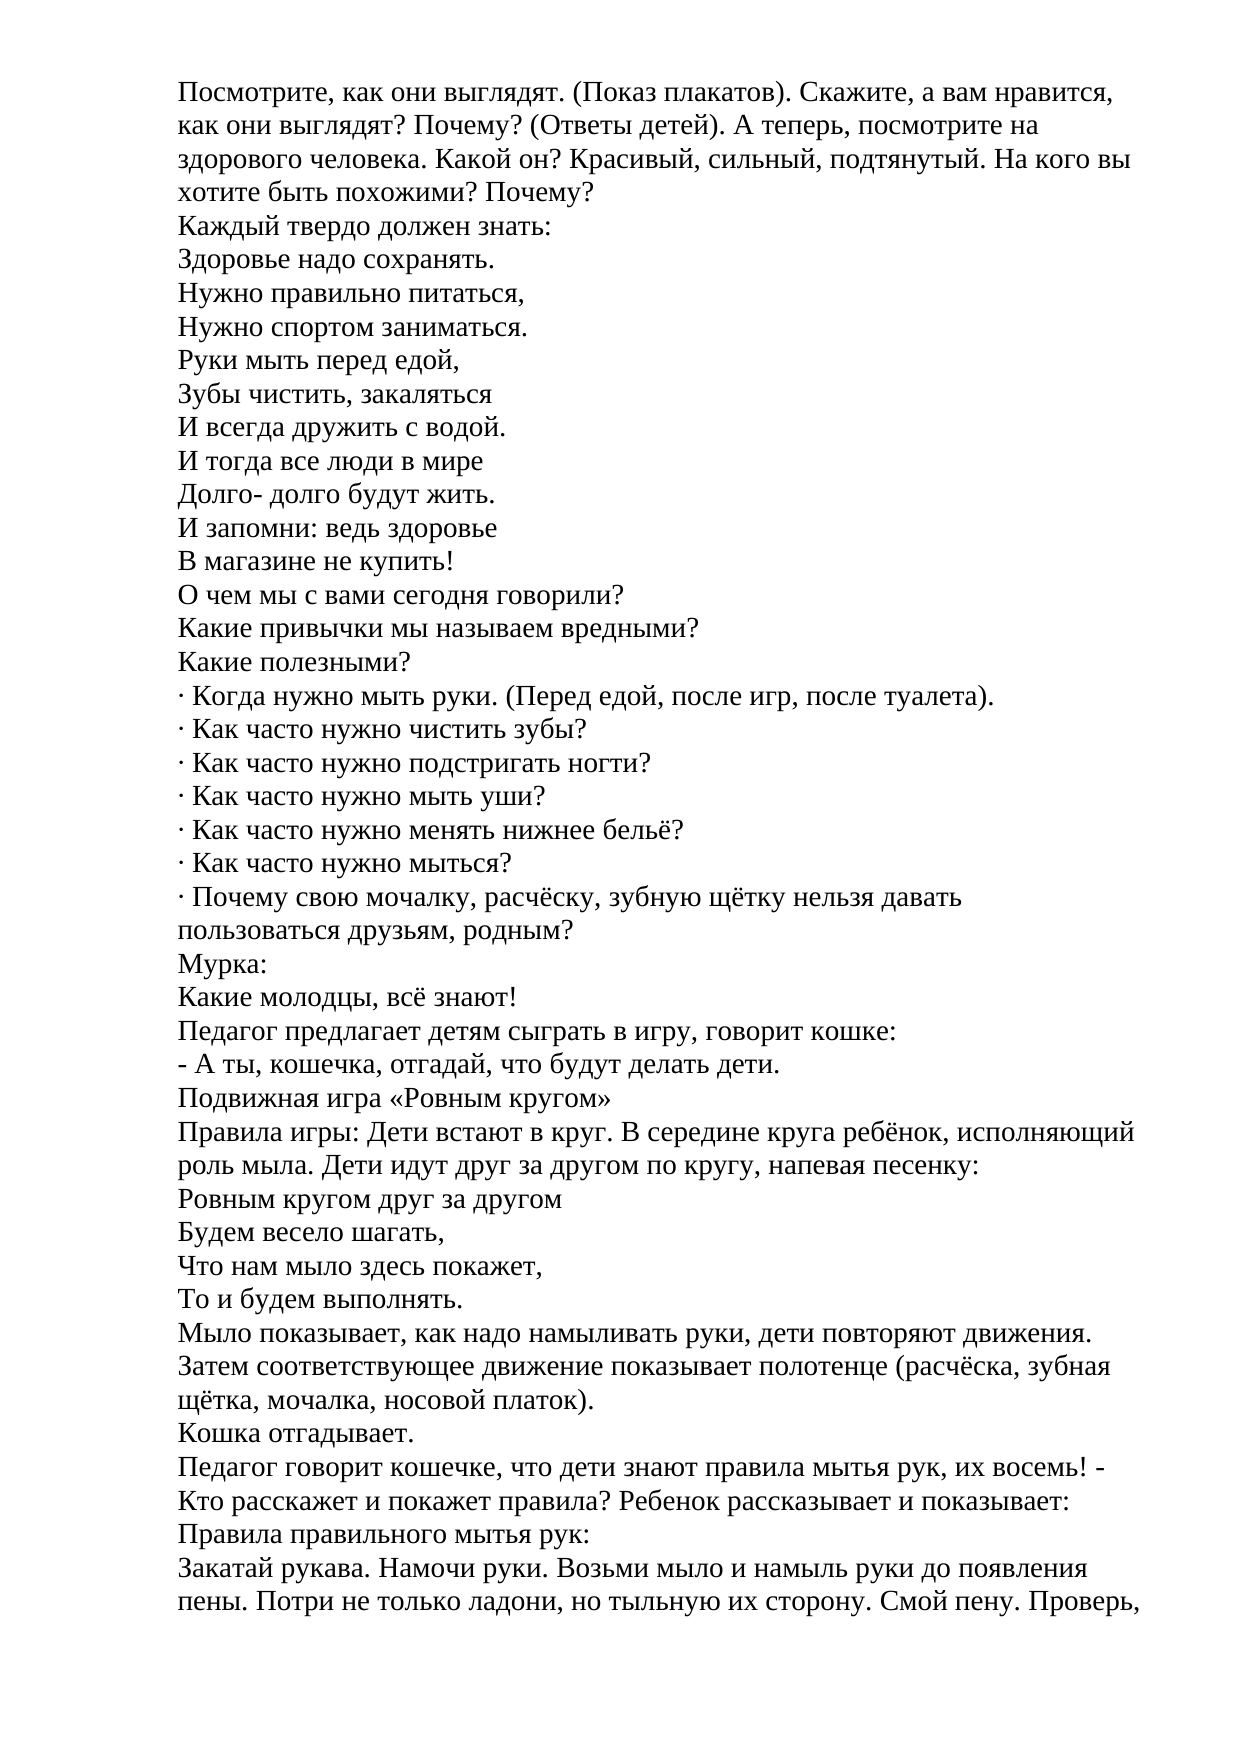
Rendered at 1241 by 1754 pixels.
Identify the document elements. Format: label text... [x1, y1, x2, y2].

text В магазине не купить! [177, 543, 1152, 577]
text ∙ Как часто нужно подстригать ногти? [177, 745, 1152, 778]
text ∙ Почему свою мочалку, расчёску, зубную щётку нельзя давать [177, 879, 1152, 912]
text Какие полезными? [177, 644, 1152, 678]
text Какие привычки мы называем вредными? [177, 611, 1152, 644]
text ∙ Как часто нужно мыться? [177, 845, 1152, 879]
text И тогда все люди в мире [177, 443, 1152, 476]
text Что нам мыло здесь покажет, [177, 1248, 1152, 1281]
text Какие молодцы, всё знают! [177, 979, 1152, 1013]
text Правила игры: Дети встают в круг. В середине круга ребёнок, исполняющий роль мыла. Дети идут друг за другом по кругу, напевая песенку: [177, 1114, 1152, 1181]
text Нужно правильно питаться, [177, 275, 1152, 309]
text - А ты, кошечка, отгадай, что будут делать дети. [177, 1047, 1152, 1080]
text Здоровье надо сохранять. [177, 242, 1152, 275]
text Мурка: [177, 946, 1152, 979]
text Зубы чистить, закаляться [177, 376, 1152, 409]
text ∙ Как часто нужно менять нижнее бельё? [177, 812, 1152, 845]
text И запомни: ведь здоровье [177, 510, 1152, 543]
text Каждый твердо должен знать: [177, 208, 1152, 242]
text Мыло показывает, как надо намыливать руки, дети повторяют движения. Затем соответствующее движение показывает полотенце (расчёска, зубная щётка, мочалка, носовой платок). [177, 1315, 1152, 1416]
text То и будем выполнять. [177, 1281, 1152, 1315]
text Педагог говорит кошечке, что дети знают правила мытья рук, их восемь! - Кто расскажет и покажет правила? Ребенок рассказывает и показывает: Правила правильного мытья рук: [177, 1449, 1152, 1550]
text пользоваться друзьям, родным? [177, 912, 1152, 946]
text ∙ Когда нужно мыть руки. (Перед едой, после игр, после туалета). [177, 678, 1152, 711]
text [177, 1550, 1152, 1617]
text Будем весело шагать, [177, 1214, 1152, 1248]
text Подвижная игра «Ровным кругом» [177, 1080, 1152, 1114]
text Кошка отгадывает. [177, 1416, 1152, 1449]
text Долго- долго будут жить. [177, 476, 1152, 510]
text О чем мы с вами сегодня говорили? [177, 577, 1152, 611]
text ∙ Как часто нужно чистить зубы? [177, 711, 1152, 745]
text И всегда дружить с водой. [177, 409, 1152, 443]
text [177, 74, 1152, 208]
text Педагог предлагает детям сыграть в игру, говорит кошке: [177, 1013, 1152, 1047]
text Руки мыть перед едой, [177, 342, 1152, 376]
text ∙ Как часто нужно мыть уши? [177, 778, 1152, 812]
text Ровным кругом друг за другом [177, 1181, 1152, 1214]
text Нужно спортом заниматься. [177, 309, 1152, 342]
